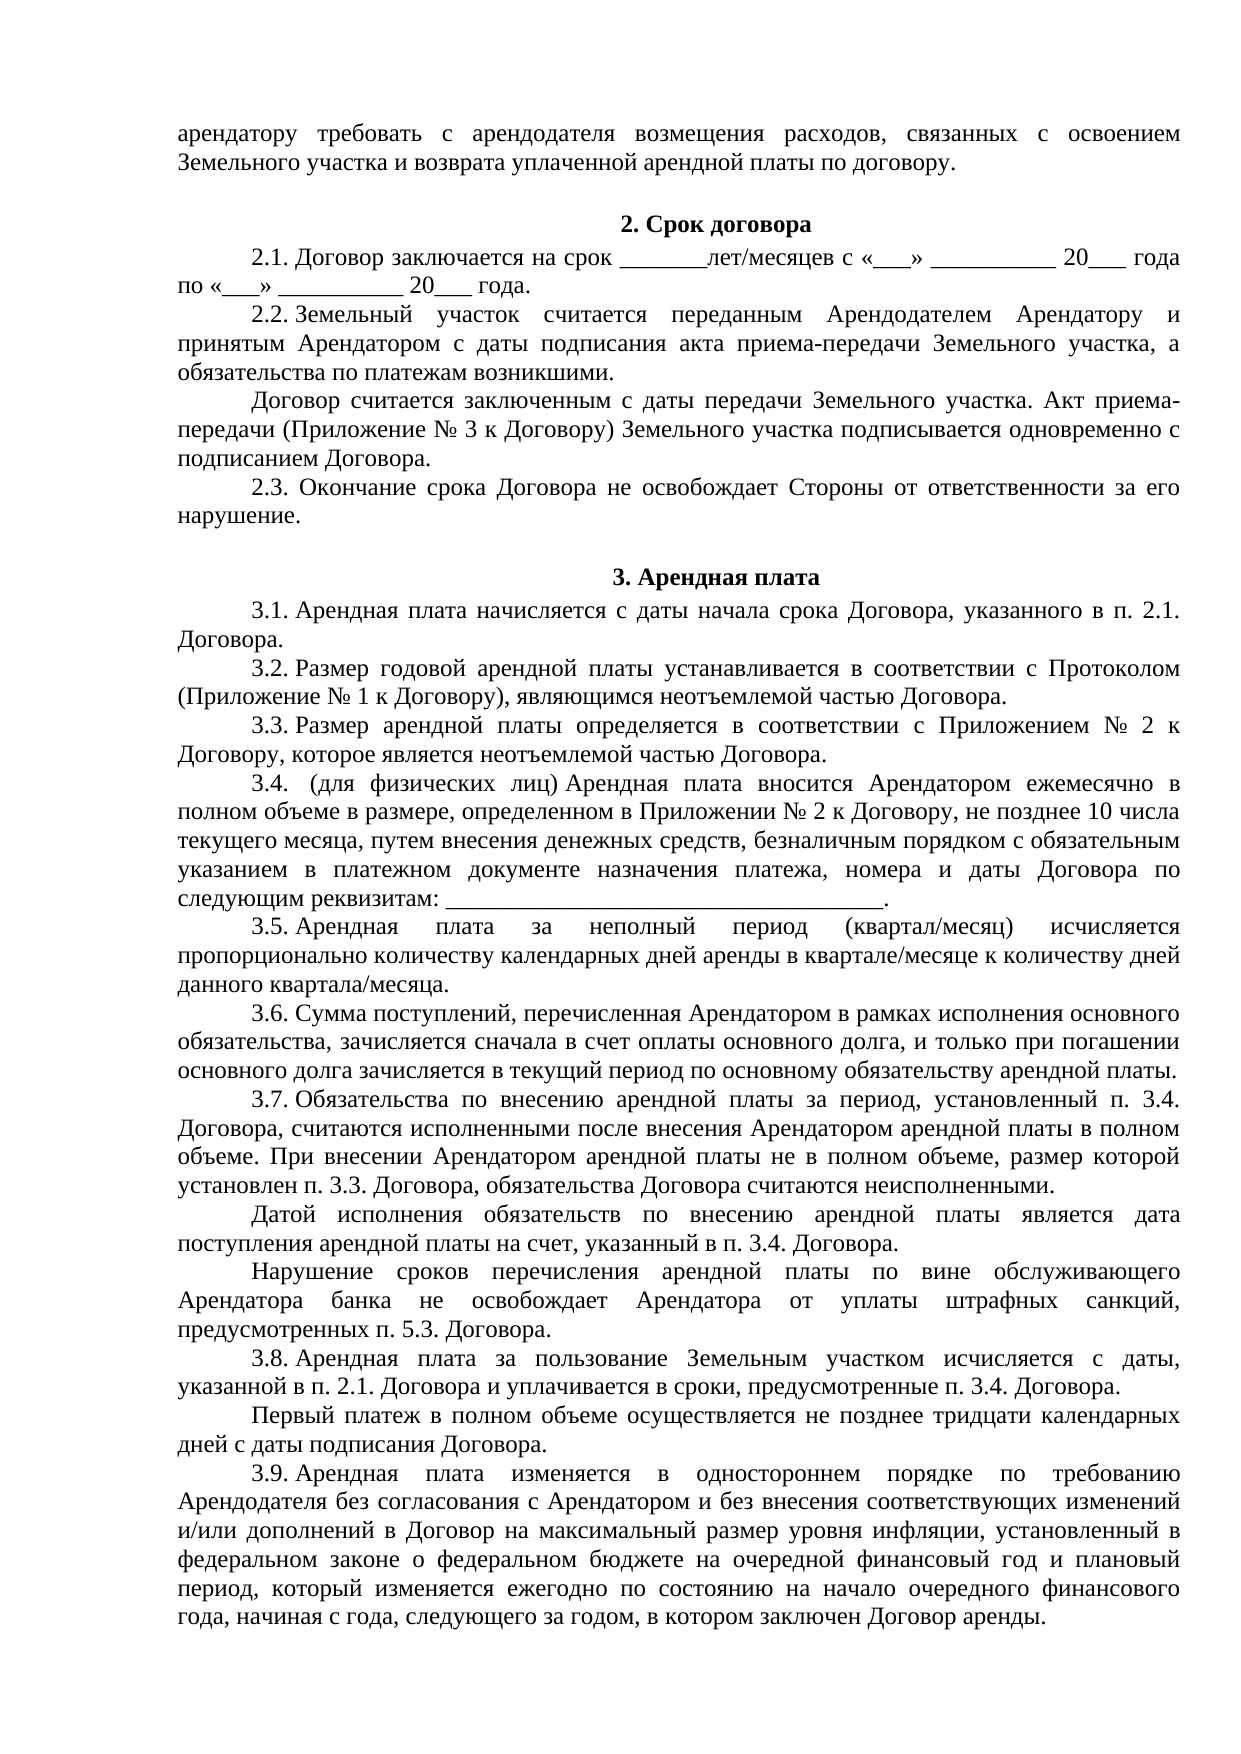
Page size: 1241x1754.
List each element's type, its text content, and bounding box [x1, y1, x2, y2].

text 3.8. Арендная плата за пользование Земельным участком исчисляется с даты, указанной в п. 2.1. Договора и уплачивается в сроки, предусмотренные п. 3.4. Договора. [177, 1343, 1181, 1400]
text Нарушение сроков перечисления арендной платы по вине обслуживающего Арендатора банка не освобождает Арендатора от уплаты штрафных санкций, предусмотренных п. 5.3. Договора. [177, 1256, 1181, 1343]
text 3.4. (для физических лиц) Арендная плата вносится Арендатором ежемесячно в полном объеме в размере, определенном в Приложении № 2 к Договору, не позднее 10 числа текущего месяца, путем внесения денежных средств, безналичным порядком с обязательным указанием в платежном документе назначения платежа, номера и даты Договора по следующим реквизитам: ___________________________________. [177, 768, 1181, 911]
text 2.2. Земельный участок считается переданным Арендодателем Арендатору и принятым Арендатором с даты подписания акта приема-передачи Земельного участка, а обязательства по платежам возникшими. [177, 299, 1181, 385]
text 3.2. Размер годовой арендной платы устанавливается в соответствии с Протоколом (Приложение № 1 к Договору), являющимся неотъемлемой частью Договора. [177, 653, 1181, 710]
text 2. Срок договора [177, 209, 1181, 237]
text 3.6. Сумма поступлений, перечисленная Арендатором в рамках исполнения основного обязательства, зачисляется сначала в счет оплаты основного долга, и только при погашении основного долга зачисляется в текущий период по основному обязательству арендной платы. [177, 998, 1181, 1084]
text Договор считается заключенным с даты передачи Земельного участка. Акт приема-передачи (Приложение № 3 к Договору) Земельного участка подписывается одновременно с подписанием Договора. [177, 385, 1181, 472]
text 3. Арендная плата [177, 562, 1181, 591]
text 3.9. Арендная плата изменяется в одностороннем порядке по требованию Арендодателя без согласования с Арендатором и без внесения соответствующих изменений и/или дополнений в Договор на максимальный размер уровня инфляции, установленный в федеральном законе о федеральном бюджете на очередной финансовый год и плановый период, который изменяется ежегодно по состоянию на начало очередного финансового года, начиная с года, следующего за годом, в котором заключен Договор аренды. [177, 1458, 1181, 1630]
text 2.3. Окончание срока Договора не освобождает Стороны от ответственности за его нарушение. [177, 472, 1181, 529]
text Датой исполнения обязательств по внесению арендной платы является дата поступления арендной платы на счет, указанный в п. 3.4. Договора. [177, 1199, 1181, 1256]
text 3.7. Обязательства по внесению арендной платы за период, установленный п. 3.4. Договора, считаются исполненными после внесения Арендатором арендной платы в полном объеме. При внесении Арендатором арендной платы не в полном объеме, размер которой установлен п. 3.3. Договора, обязательства Договора считаются неисполненными. [177, 1084, 1181, 1199]
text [177, 118, 1181, 176]
text 3.1. Арендная плата начисляется с даты начала срока Договора, указанного в п. 2.1. Договора. [177, 595, 1181, 653]
text 2.1. Договор заключается на срок _______лет/месяцев с «___» __________ 20___ года по «___» __________ 20___ года. [177, 242, 1181, 299]
text Первый платеж в полном объеме осуществляется не позднее тридцати календарных дней с даты подписания Договора. [177, 1400, 1181, 1458]
text 3.5. Арендная плата за неполный период (квартал/месяц) исчисляется пропорционально количеству календарных дней аренды в квартале/месяце к количеству дней данного квартала/месяца. [177, 911, 1181, 998]
text 3.3. Размер арендной платы определяется в соответствии с Приложением № 2 к Договору, которое является неотъемлемой частью Договора. [177, 710, 1181, 768]
